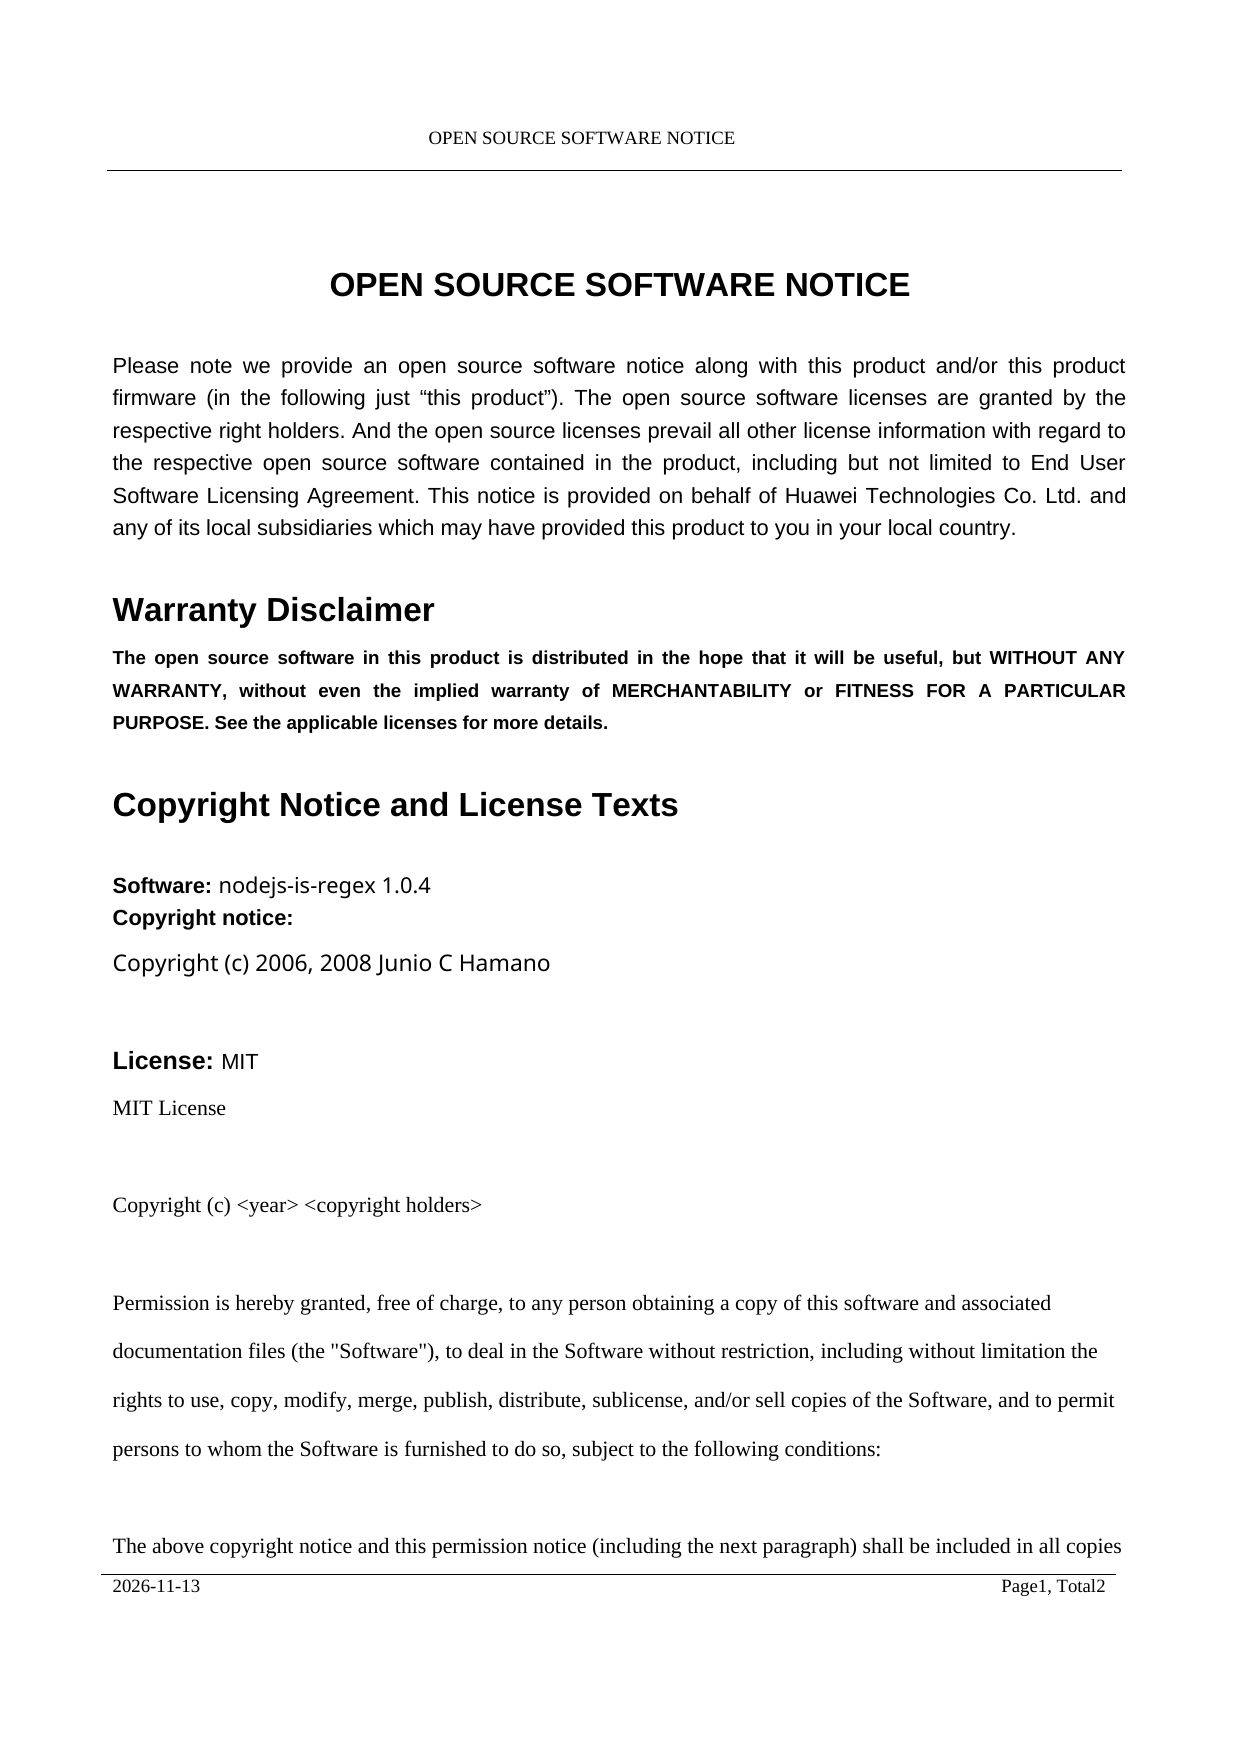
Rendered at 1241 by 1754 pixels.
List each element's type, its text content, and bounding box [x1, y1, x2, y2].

text The open source software in this product is distributed in the hope that it will be useful, but WITHOUT ANY WARRANTY, without even the implied warranty of MERCHANTABILITY or FITNESS FOR A PARTICULAR PURPOSE. See the applicable licenses for more details. [112, 641, 1128, 739]
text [112, 1091, 1128, 1562]
text OPEN SOURCE SOFTWARE NOTICE [112, 251, 1128, 316]
text Please note we provide an open source software notice along with this product and/or this product firmware (in the following just “this product”). The open source software licenses are granted by the respective right holders. And the open source licenses prevail all other license information with regard to the respective open source software contained in the product, including but not limited to End User Software Licensing Agreement. This notice is provided on behalf of Huawei Technologies Co. Ltd. and any of its local subsidiaries which may have provided this product to you in your local country. [112, 349, 1128, 544]
text Copyright (c) 2006, 2008 Junio C Hamano [112, 947, 1128, 1028]
text Warranty Disclaimer [112, 576, 1128, 641]
text License: MIT [112, 1044, 1128, 1077]
text Copyright Notice and License Texts [112, 771, 1128, 836]
text Software: nodejs-is-regex 1.0.4 [112, 869, 1128, 901]
text Copyright notice: [112, 901, 1128, 934]
